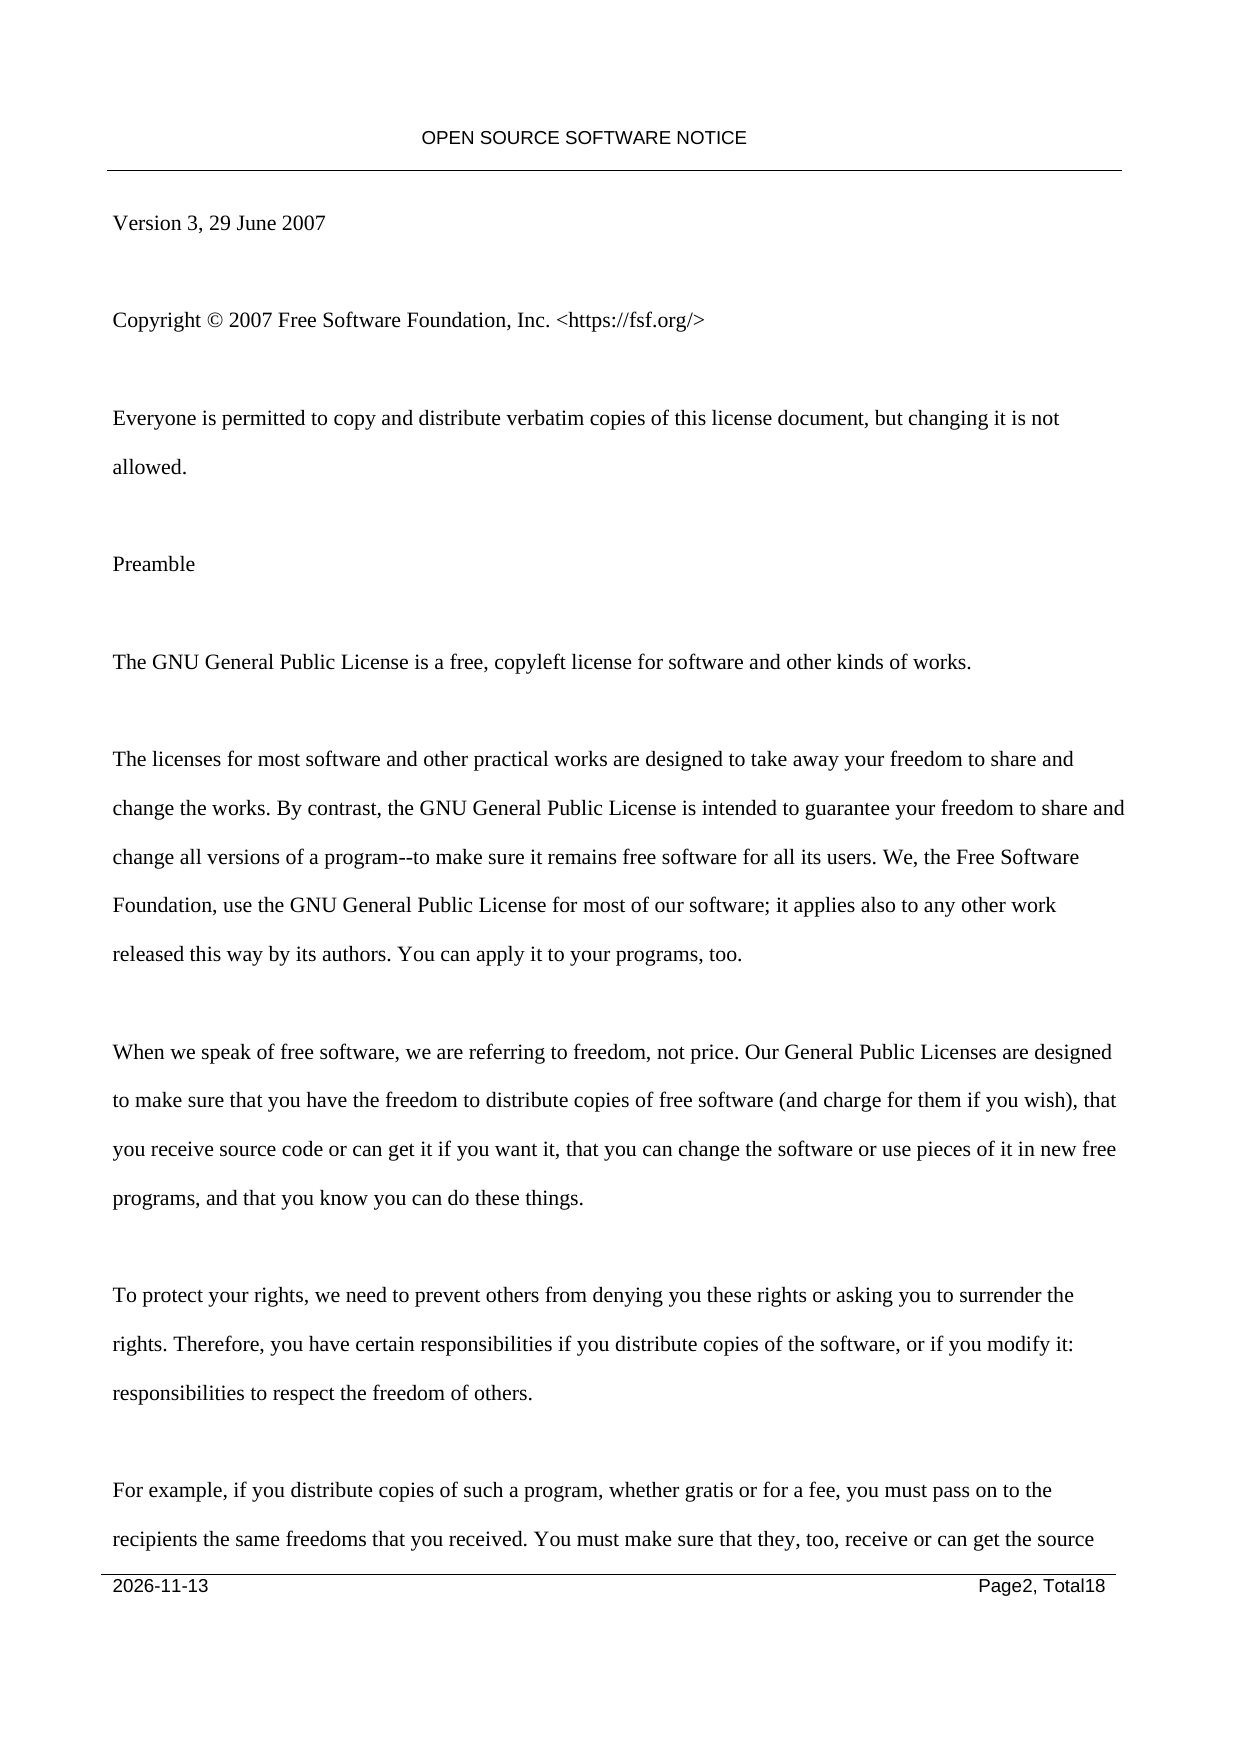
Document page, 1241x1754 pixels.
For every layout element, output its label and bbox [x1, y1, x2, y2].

text [112, 206, 1128, 1555]
